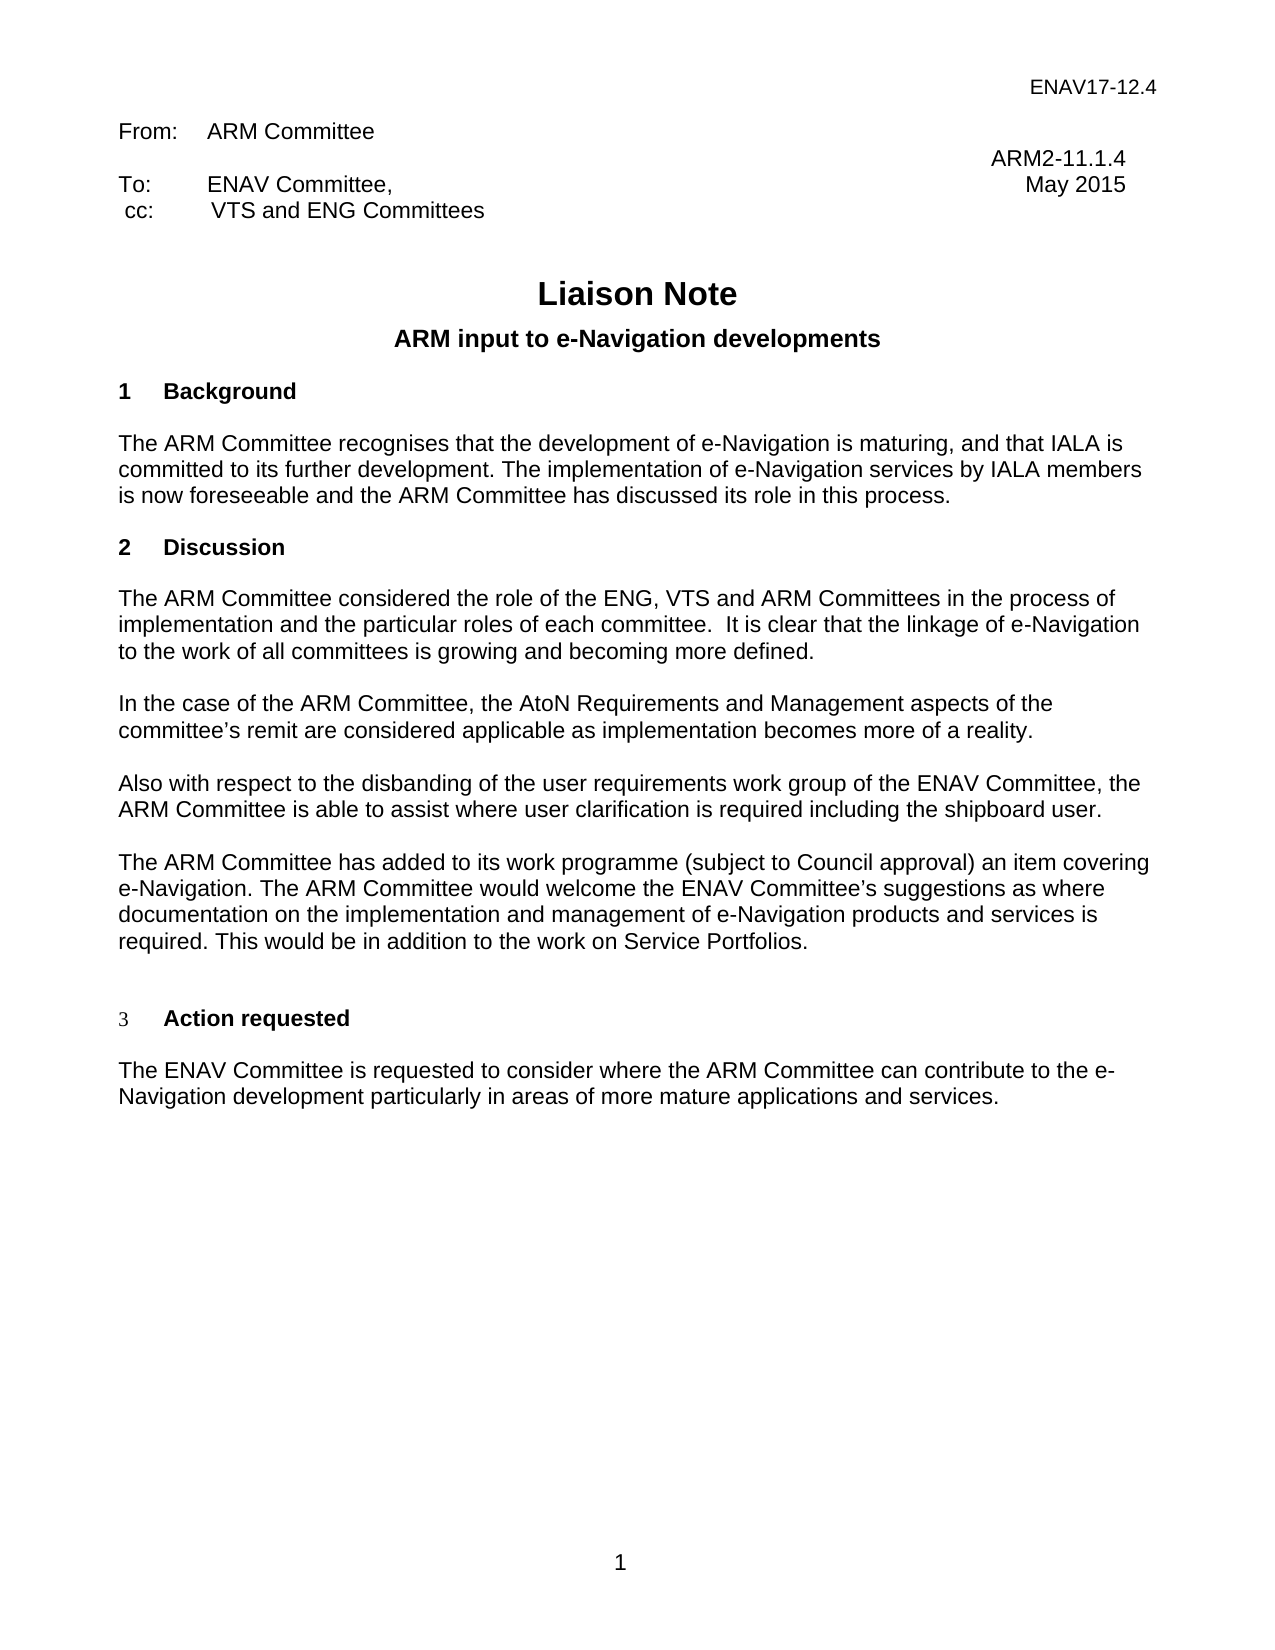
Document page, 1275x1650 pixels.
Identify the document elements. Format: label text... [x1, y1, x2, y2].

text In the case of the ARM Committee, the AtoN Requirements and Management aspects of the committee’s remit are considered applicable as implementation becomes more of a reality. [118, 690, 1157, 743]
table_header From: ARM Committee [107, 118, 568, 171]
table_cell To: ENAV Committee, cc: VTS and ENG Committees [107, 171, 568, 223]
subtitle Discussion [118, 534, 1157, 560]
text ARM input to e-Navigation developments [118, 324, 1157, 353]
table_header ARM2-11.1.4 [568, 118, 1137, 171]
text The ARM Committee has added to its work programme (subject to Council approval) an item covering e-Navigation. The ARM Committee would welcome the ENAV Committee’s suggestions as where documentation on the implementation and management of e-Navigation products and services is required. This would be in addition to the work on Service Portfolios. [118, 848, 1157, 954]
subtitle Action requested [118, 1005, 1157, 1032]
text The ARM Committee considered the role of the ENG, VTS and ARM Committees in the process of implementation and the particular roles of each committee. It is clear that the linkage of e-Navigation to the work of all committees is growing and becoming more defined. [118, 585, 1157, 664]
text Also with respect to the disbanding of the user requirements work group of the ENAV Committee, the ARM Committee is able to assist where user clarification is required including the shipboard user. [118, 769, 1157, 822]
subtitle Background [118, 378, 1157, 404]
list The ARM Committee recognises that the development of e-Navigation is maturing, and that IALA is committed to its further development. The implementation of e-Navigation services by IALA members is now foreseeable and the ARM Committee has discussed its role in this process. [118, 429, 1157, 509]
title Liaison Note [118, 273, 1157, 312]
table_cell May 2015 [568, 171, 1137, 223]
text The ENAV Committee is requested to consider where the ARM Committee can contribute to the e-Navigation development particularly in areas of more mature applications and services. [118, 1057, 1157, 1109]
